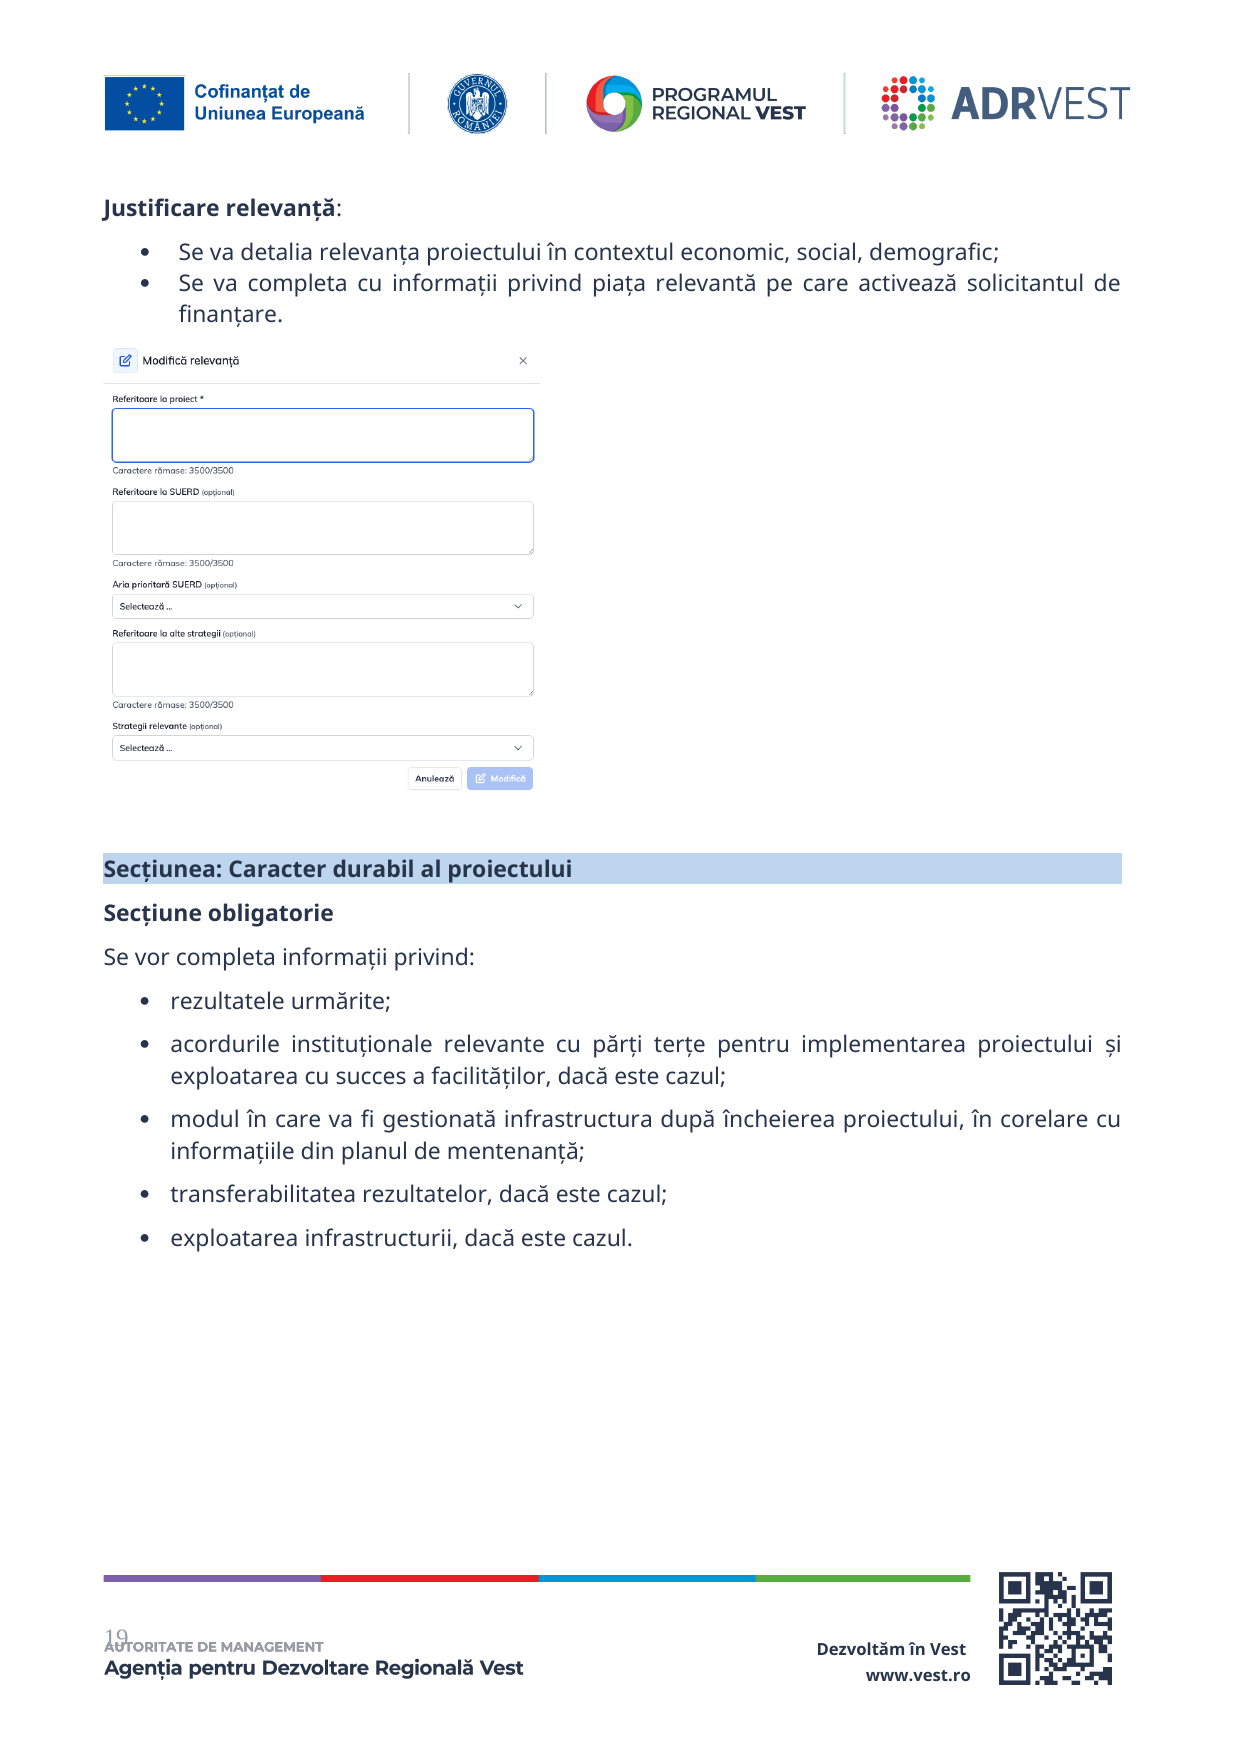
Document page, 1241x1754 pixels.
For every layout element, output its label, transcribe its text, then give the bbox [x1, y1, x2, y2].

picture [990, 1563, 1121, 1694]
list Se va completa cu informații privind piața relevantă pe care activează solicitantul de finanțare. [141, 267, 1122, 329]
picture [103, 73, 1131, 134]
text Secţiunea: Caracter durabil al proiectului [103, 853, 1122, 884]
list rezultatele urmărite; [141, 984, 1122, 1016]
text Justificare relevanță: [103, 192, 1122, 223]
text Se vor completa informații privind: [103, 941, 1122, 972]
list acordurile instituționale relevante cu părți terțe pentru implementarea proiectului şi exploatarea cu succes a facilităţilor, dacă este cazul; [141, 1028, 1122, 1091]
picture [103, 341, 541, 797]
list transferabilitatea rezultatelor, dacă este cazul; [141, 1178, 1122, 1209]
text Secţiune obligatorie [103, 897, 1122, 928]
list exploatarea infrastructurii, dacă este cazul. [141, 1222, 1122, 1253]
list Se va detalia relevanța proiectului în contextul economic, social, demografic; [141, 236, 1122, 267]
list modul în care va fi gestionată infrastructura după încheierea proiectului, în corelare cu informațiile din planul de mentenanță; [141, 1103, 1122, 1166]
